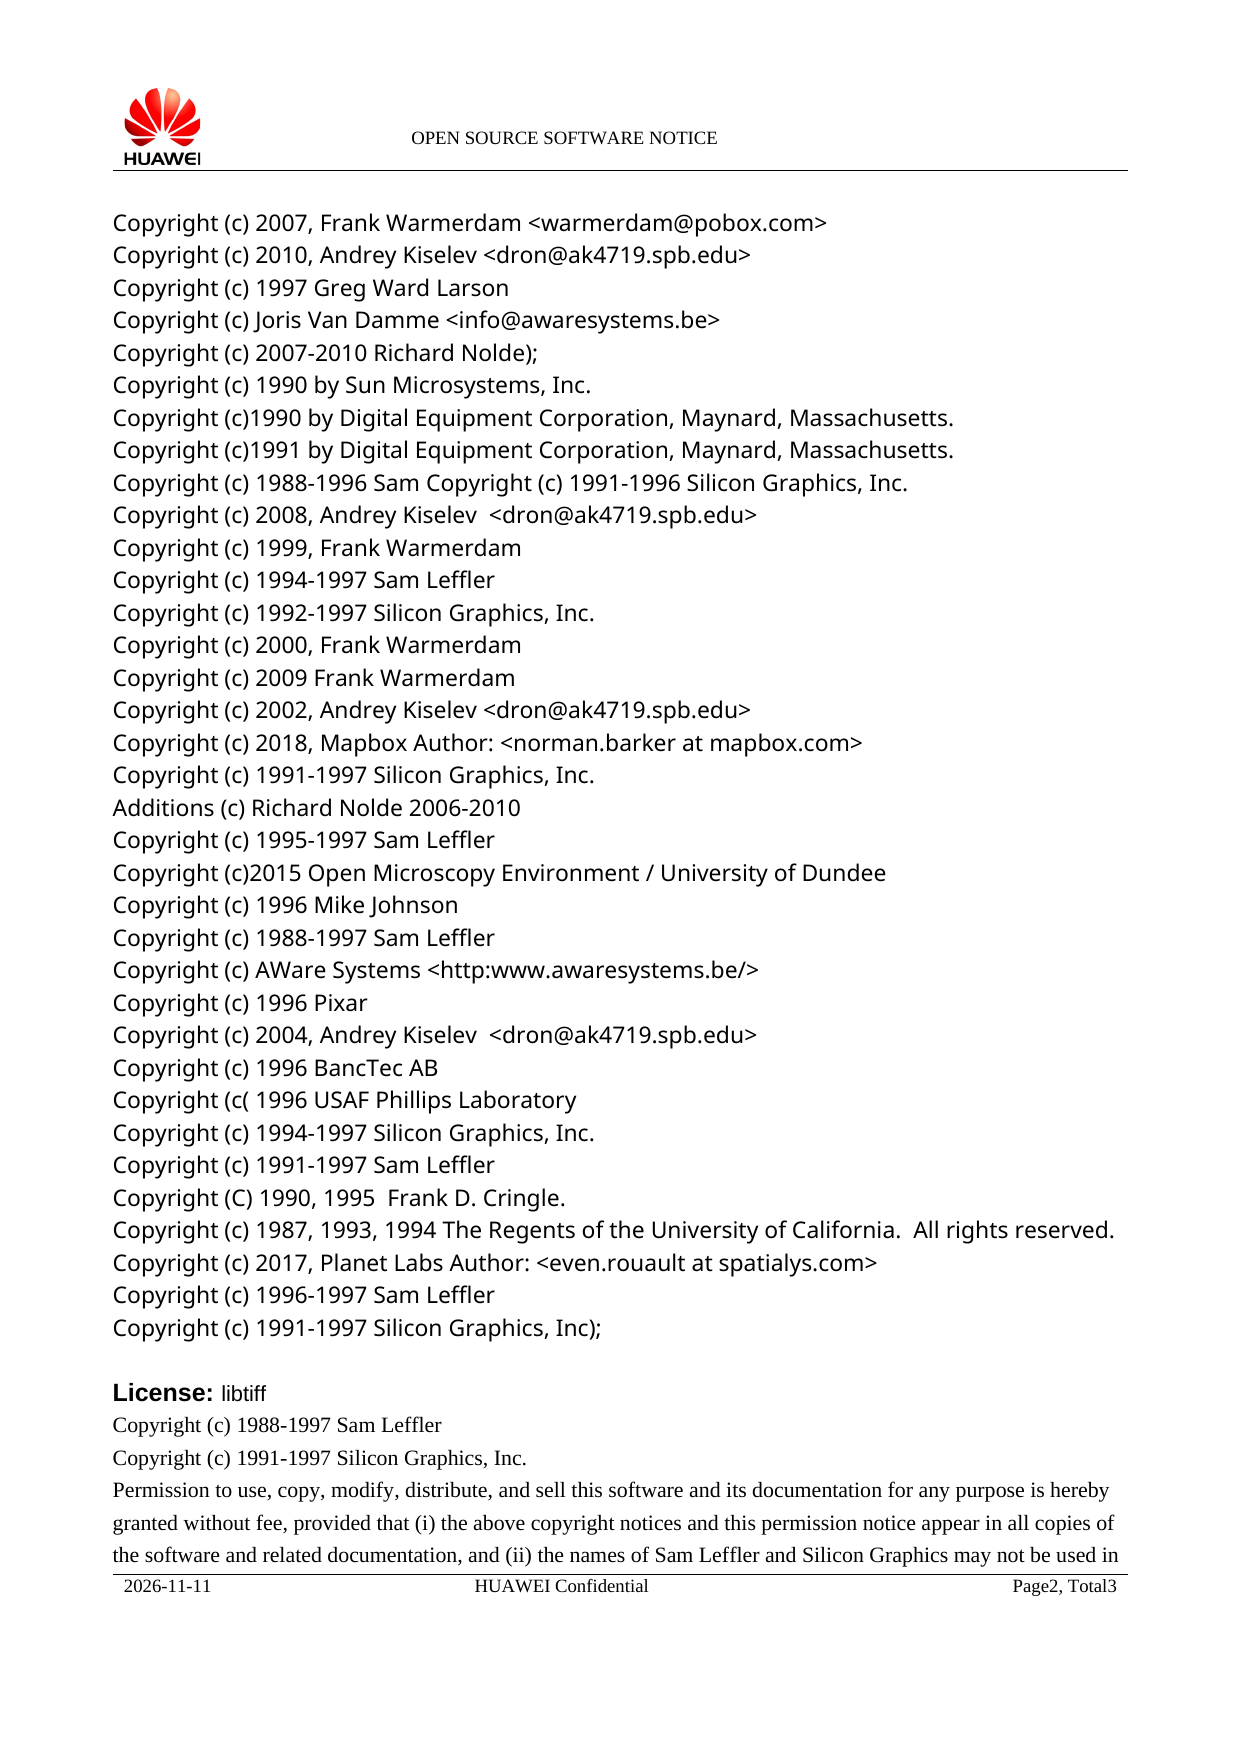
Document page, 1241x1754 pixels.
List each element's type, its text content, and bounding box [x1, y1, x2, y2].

text License: libtiff [112, 1376, 1128, 1409]
text Copyright (c) 1991-1997 Silicon Graphics, Inc. [112, 1441, 1128, 1474]
text Copyright (c) 1988-1997 Sam Leffler [112, 1409, 1128, 1441]
picture [124, 88, 201, 165]
